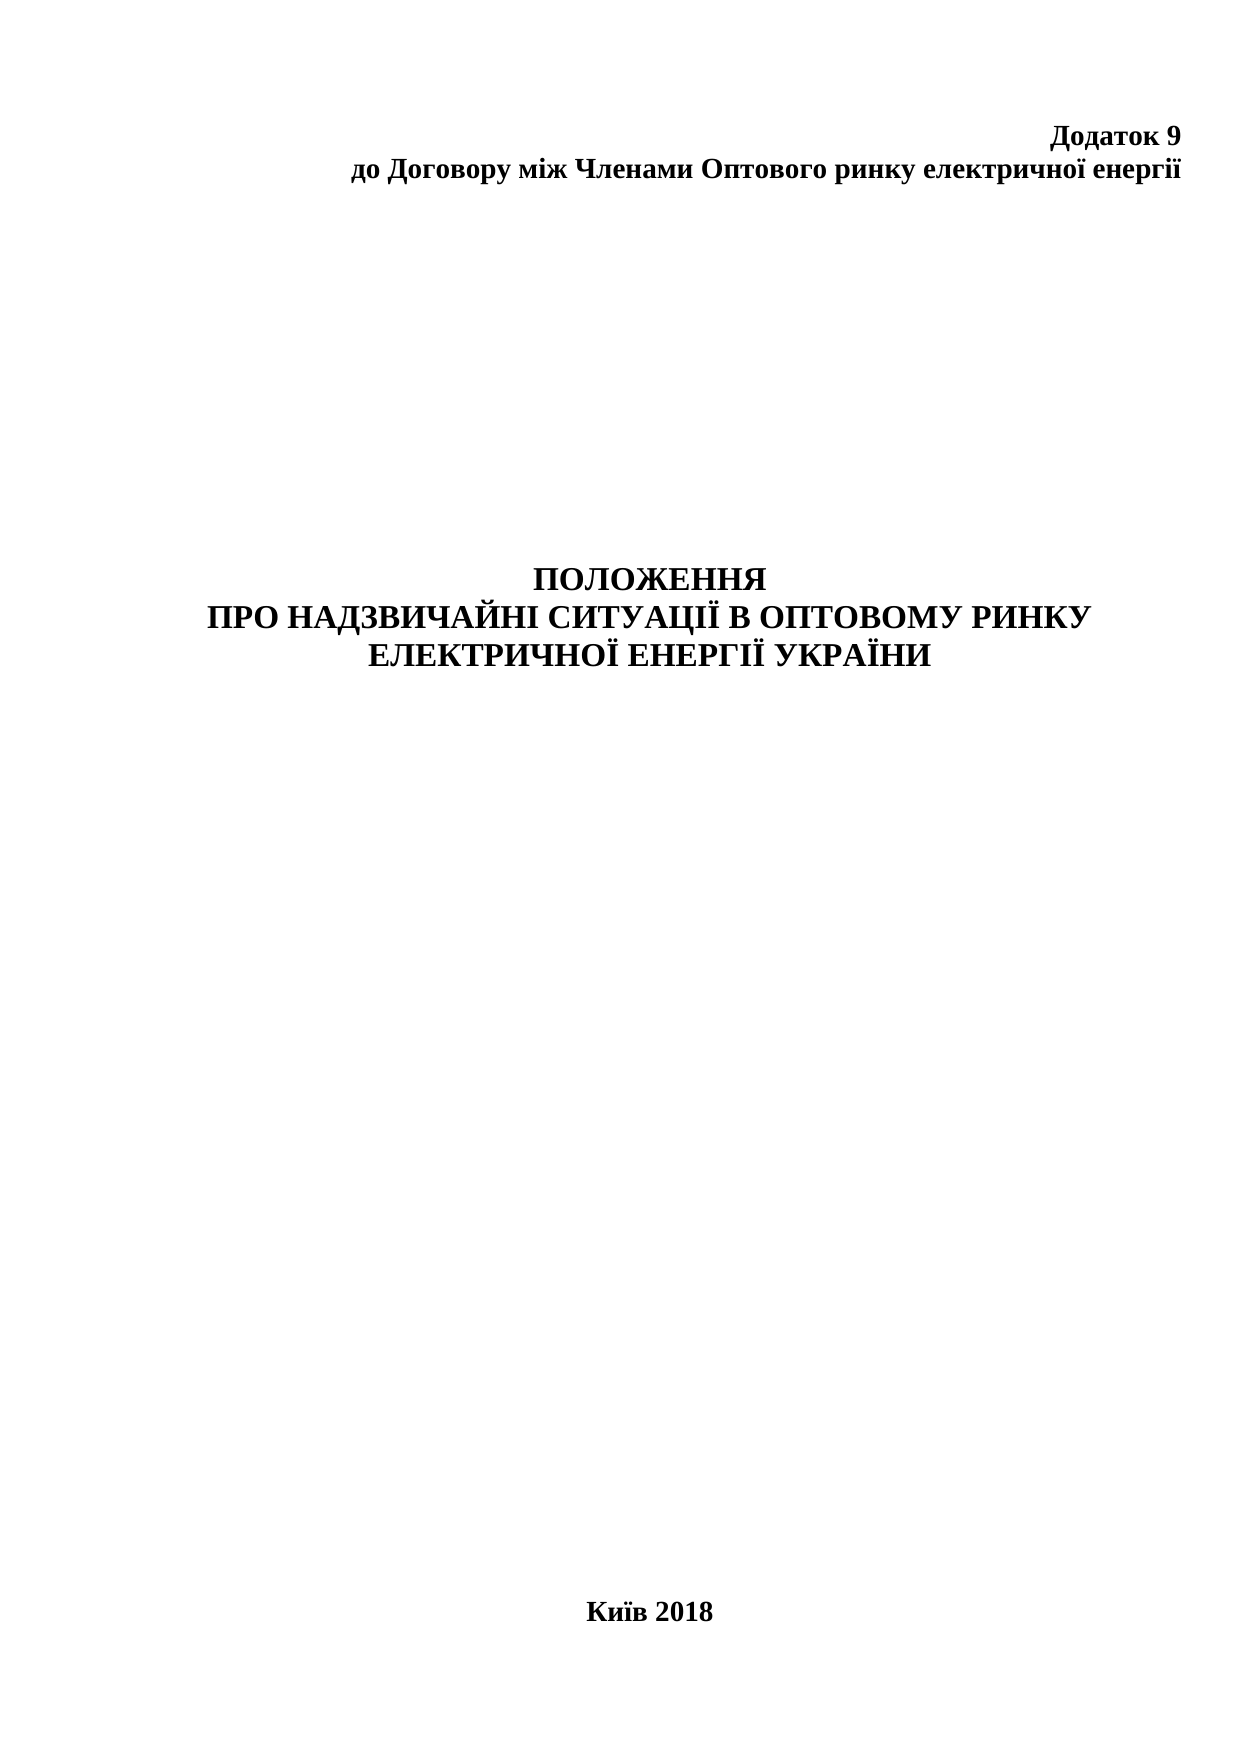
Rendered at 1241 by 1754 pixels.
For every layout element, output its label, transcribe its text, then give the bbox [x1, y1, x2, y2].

text Київ 2018 [118, 1594, 1181, 1627]
text ПОЛОЖЕННЯ [118, 559, 1181, 597]
text ПРО НАДЗВИЧАЙНІ СИТУАЦІЇ В ОПТОВОМУ РИНКУ ЕЛЕКТРИЧНОЇ ЕНЕРГІЇ УКРАЇНИ [118, 597, 1181, 674]
text Додаток 9 [118, 118, 1181, 152]
text до Договору між Членами Оптового ринку електричної енергії [118, 152, 1181, 185]
